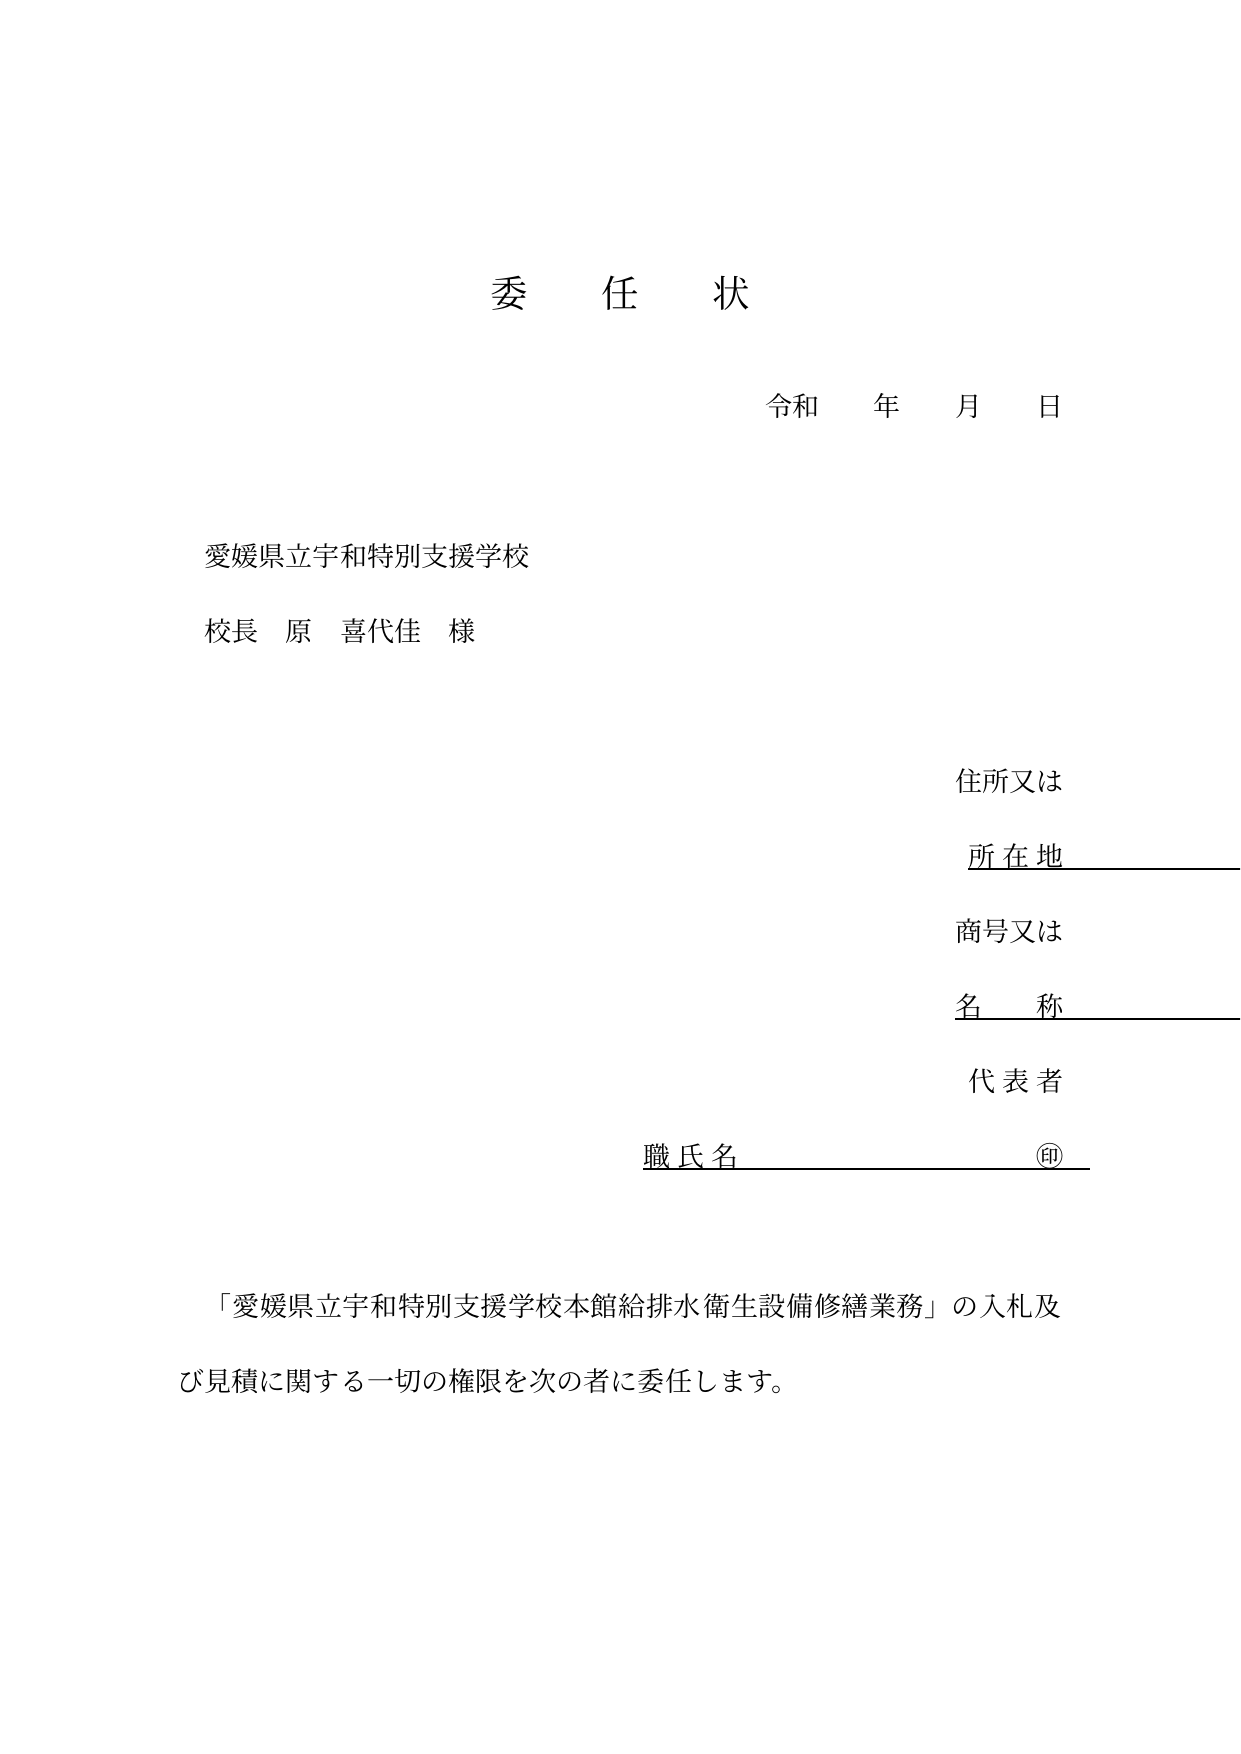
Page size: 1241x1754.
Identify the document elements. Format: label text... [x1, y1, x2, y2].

text 代 表 者 [177, 1042, 1063, 1117]
text 委任状 [177, 254, 1063, 329]
text 職 氏 名 ㊞ [177, 1117, 1063, 1192]
text 令和 年 月 日 [177, 367, 1063, 442]
text 名 称 [177, 967, 1063, 1042]
text 校長 原 喜代佳 様 [177, 592, 1063, 667]
text 住所又は [177, 742, 1063, 817]
text 愛媛県立宇和特別支援学校 [177, 517, 1063, 592]
text 「愛媛県立宇和特別支援学校本館給排水衛生設備修繕業務」の入札及び見積に関する一切の権限を次の者に委任します。 [177, 1267, 1063, 1417]
text 商号又は [177, 892, 1063, 967]
text 所 在 地 [177, 817, 1063, 892]
